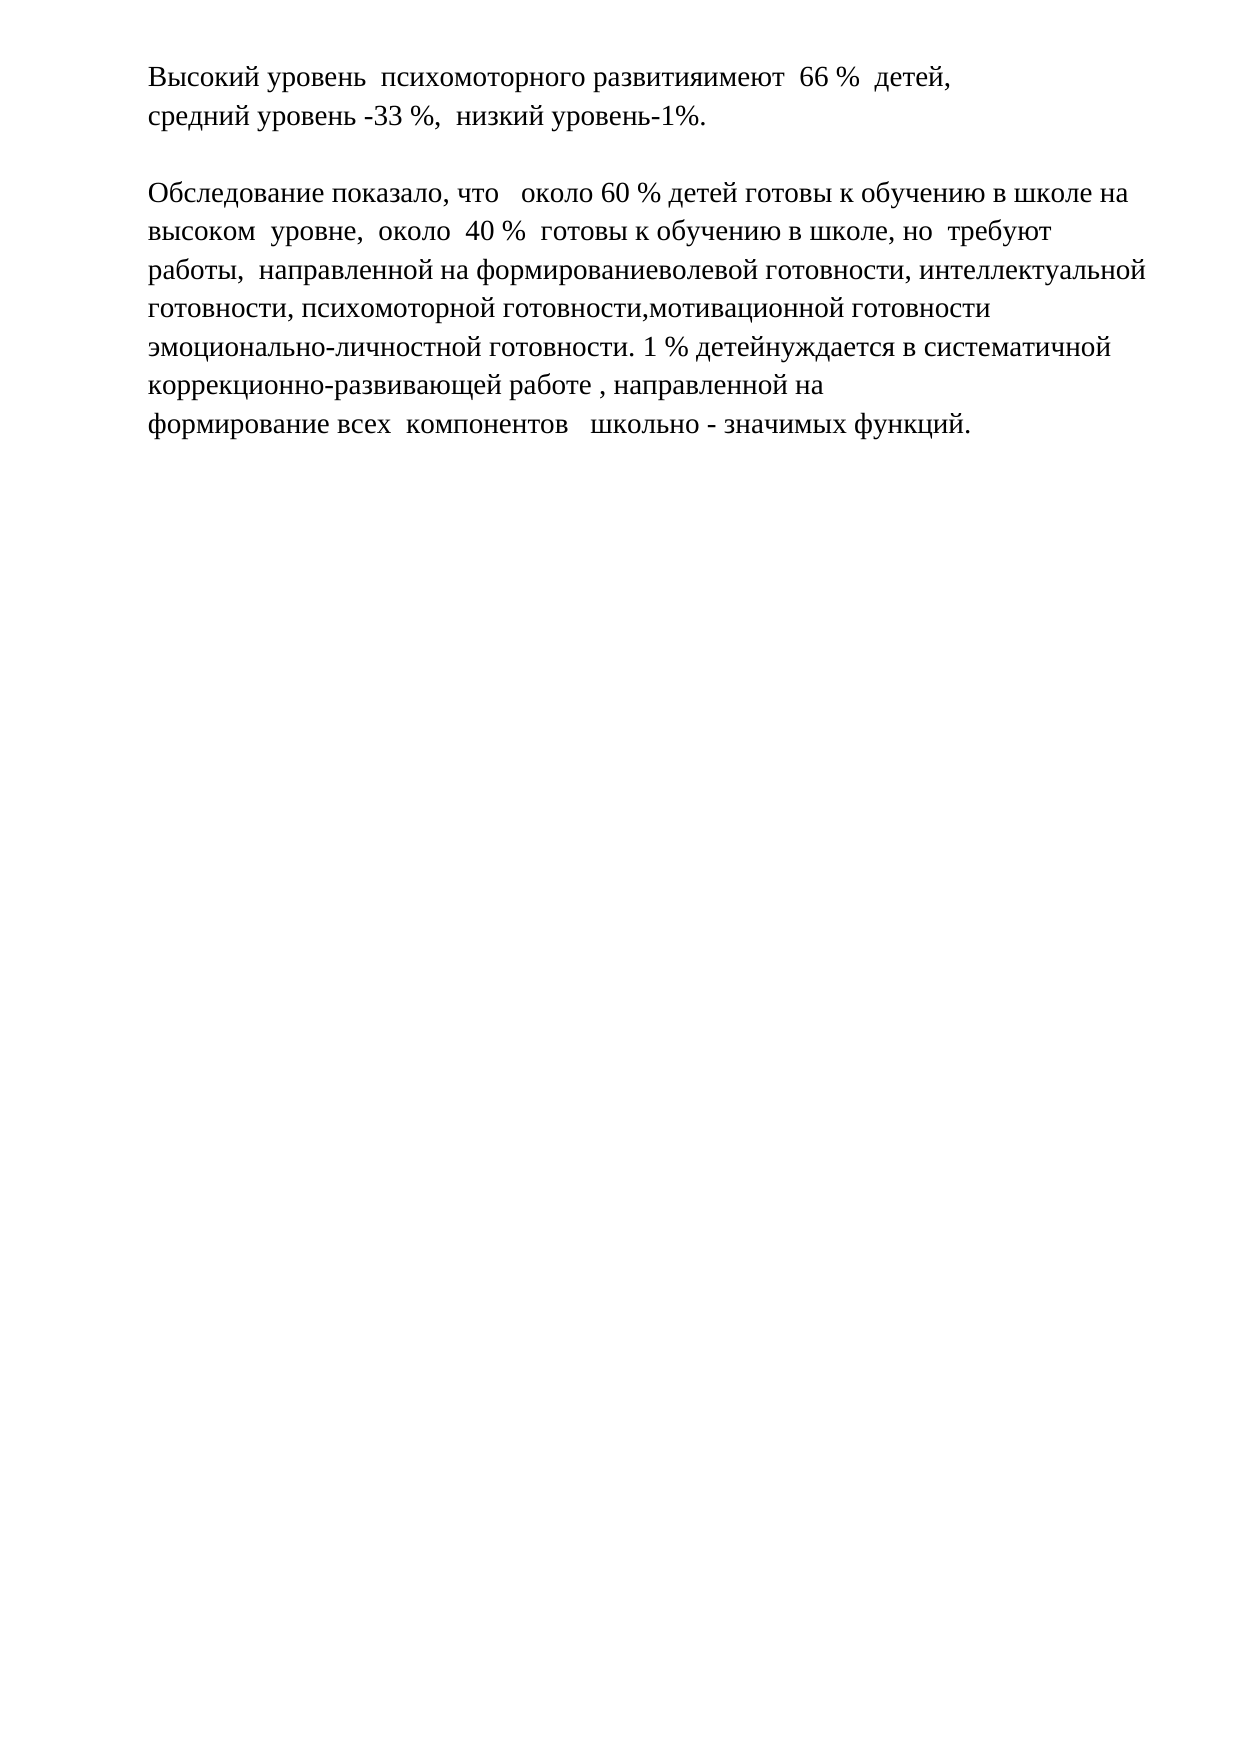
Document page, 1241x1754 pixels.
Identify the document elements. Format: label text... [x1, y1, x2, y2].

text формирование всех компонентов школьно - значимых функций. [148, 406, 1152, 439]
text высоком уровне, около 40 % готовы к обучению в школе, но требуют работы, направленной на формированиеволевой готовности, интеллектуальной готовности, психомоторной готовности,мотивационной готовности эмоционально-личностной готовности. 1 % детейнуждается в систематичной коррекционно-развивающей работе , направленной на [148, 213, 1152, 401]
text Высокий уровень психомоторного развитияимеют 66 % детей, [148, 59, 1152, 93]
text Обследование показало, что около 60 % детей готовы к обучению в школе на [148, 175, 1152, 208]
text средний уровень -33 %, низкий уровень-1%. [148, 98, 1152, 131]
